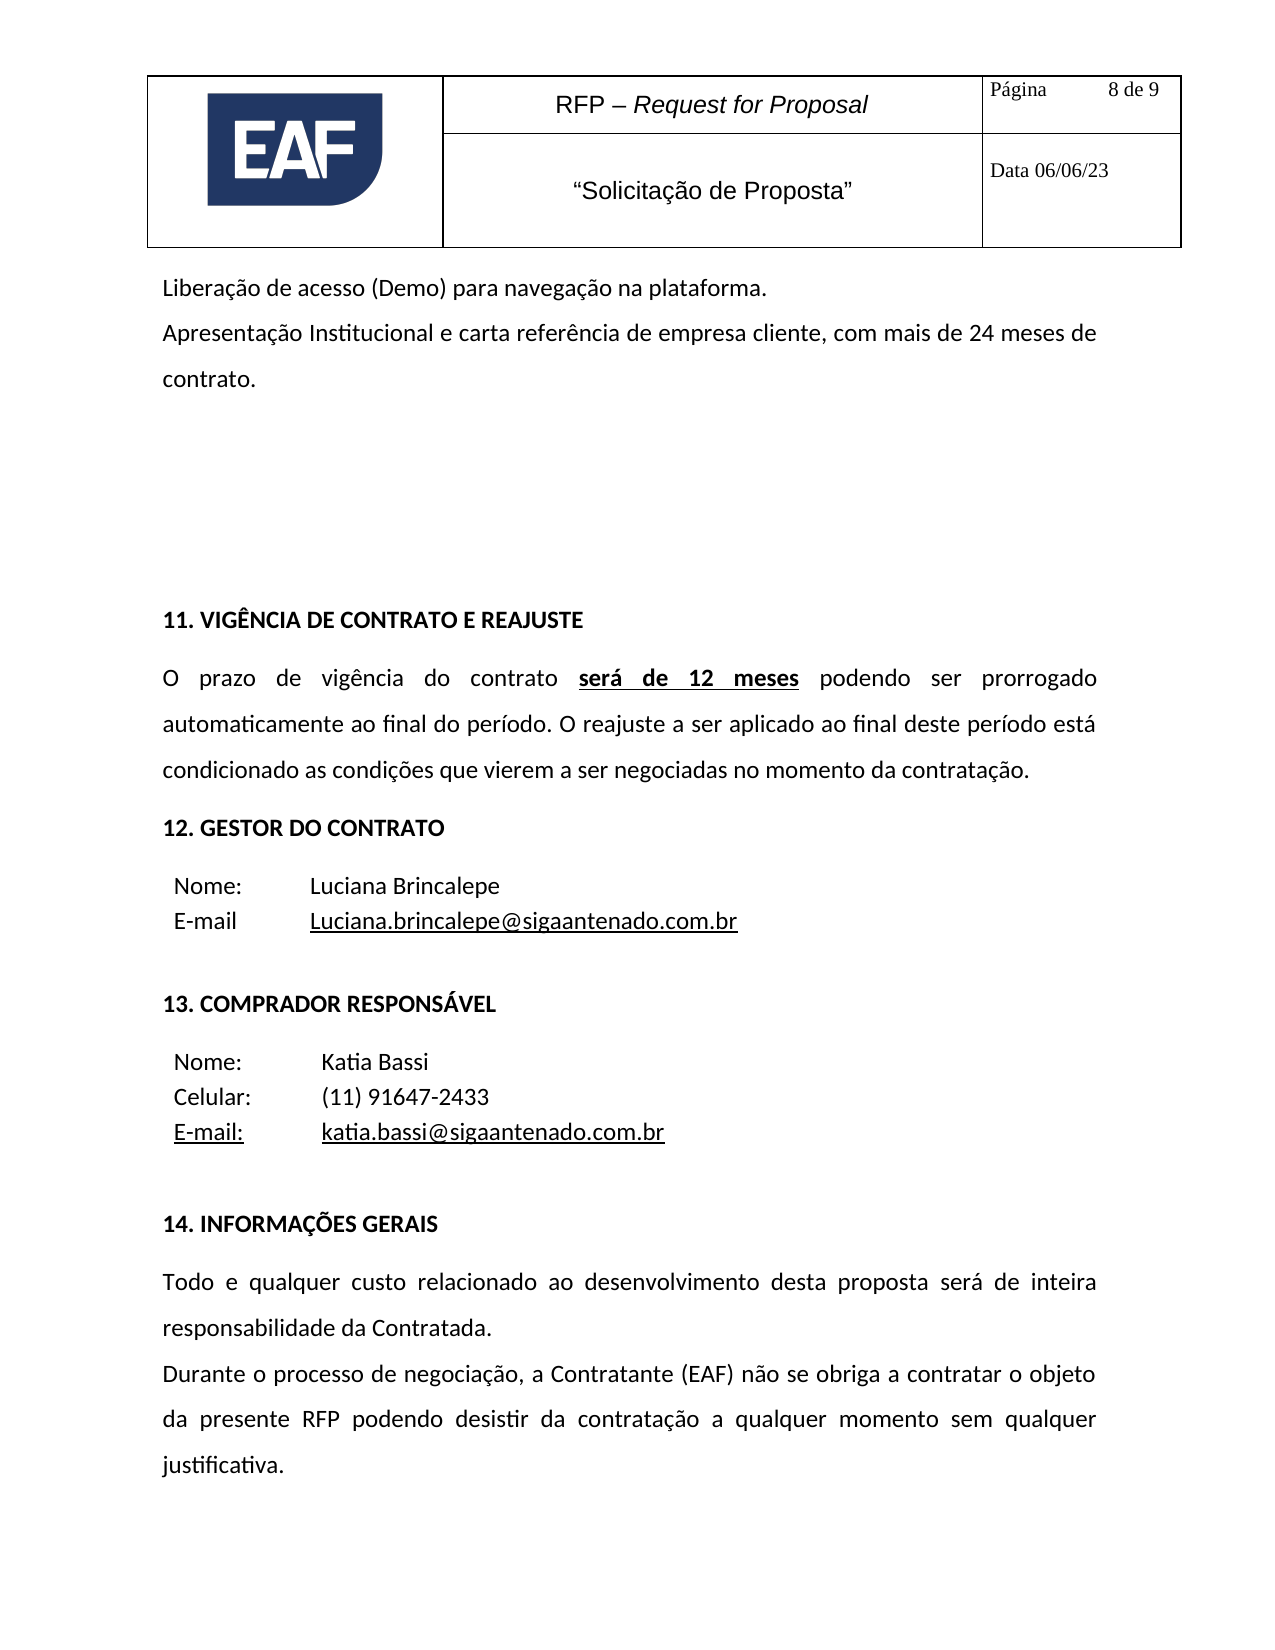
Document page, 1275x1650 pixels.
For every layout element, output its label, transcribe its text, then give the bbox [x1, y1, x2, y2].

table_header Nome: [163, 1046, 310, 1081]
text O prazo de vigência do contrato será de 12 meses podendo ser prorrogado automaticamente ao final do período. O reajuste a ser aplicado ao final deste período está condicionado as condições que vierem a ser negociadas no momento da contratação. [162, 662, 1098, 784]
text COmPRADOR RESPONSÁVEL [162, 988, 1098, 1018]
text Liberação de acesso (Demo) para navegação na plataforma. [162, 272, 1098, 302]
table_header Katia Bassi [310, 1046, 1063, 1081]
table_cell Celular: [163, 1081, 310, 1116]
text InFORMAÇÕES GERAIS [162, 1208, 1098, 1239]
text Durante o processo de negociação, a Contratante (EAF) não se obriga a contratar o objeto da presente RFP podendo desistir da contratação a qualquer momento sem qualquer justificativa. [162, 1358, 1098, 1480]
table_cell katia.bassi@sigaantenado.com.br [310, 1116, 1063, 1150]
table_cell E-mail: [163, 1116, 310, 1150]
table_cell (11) 91647-2433 [310, 1081, 1063, 1116]
text Nome: Luciana Brincalepe [162, 870, 1098, 901]
picture [196, 76, 394, 223]
text Apresentação Institucional e carta referência de empresa cliente, com mais de 24 meses de contrato. [162, 317, 1098, 394]
text VIGÊNCIA DE CONTRATO e reajuste [162, 604, 1098, 635]
text Todo e qualquer custo relacionado ao desenvolvimento desta proposta será de inteira responsabilidade da Contratada. [162, 1266, 1098, 1343]
text E-mail Luciana.brincalepe@sigaantenado.com.br [162, 905, 1098, 936]
text GESTOR DO CONTRATO [162, 812, 1098, 843]
